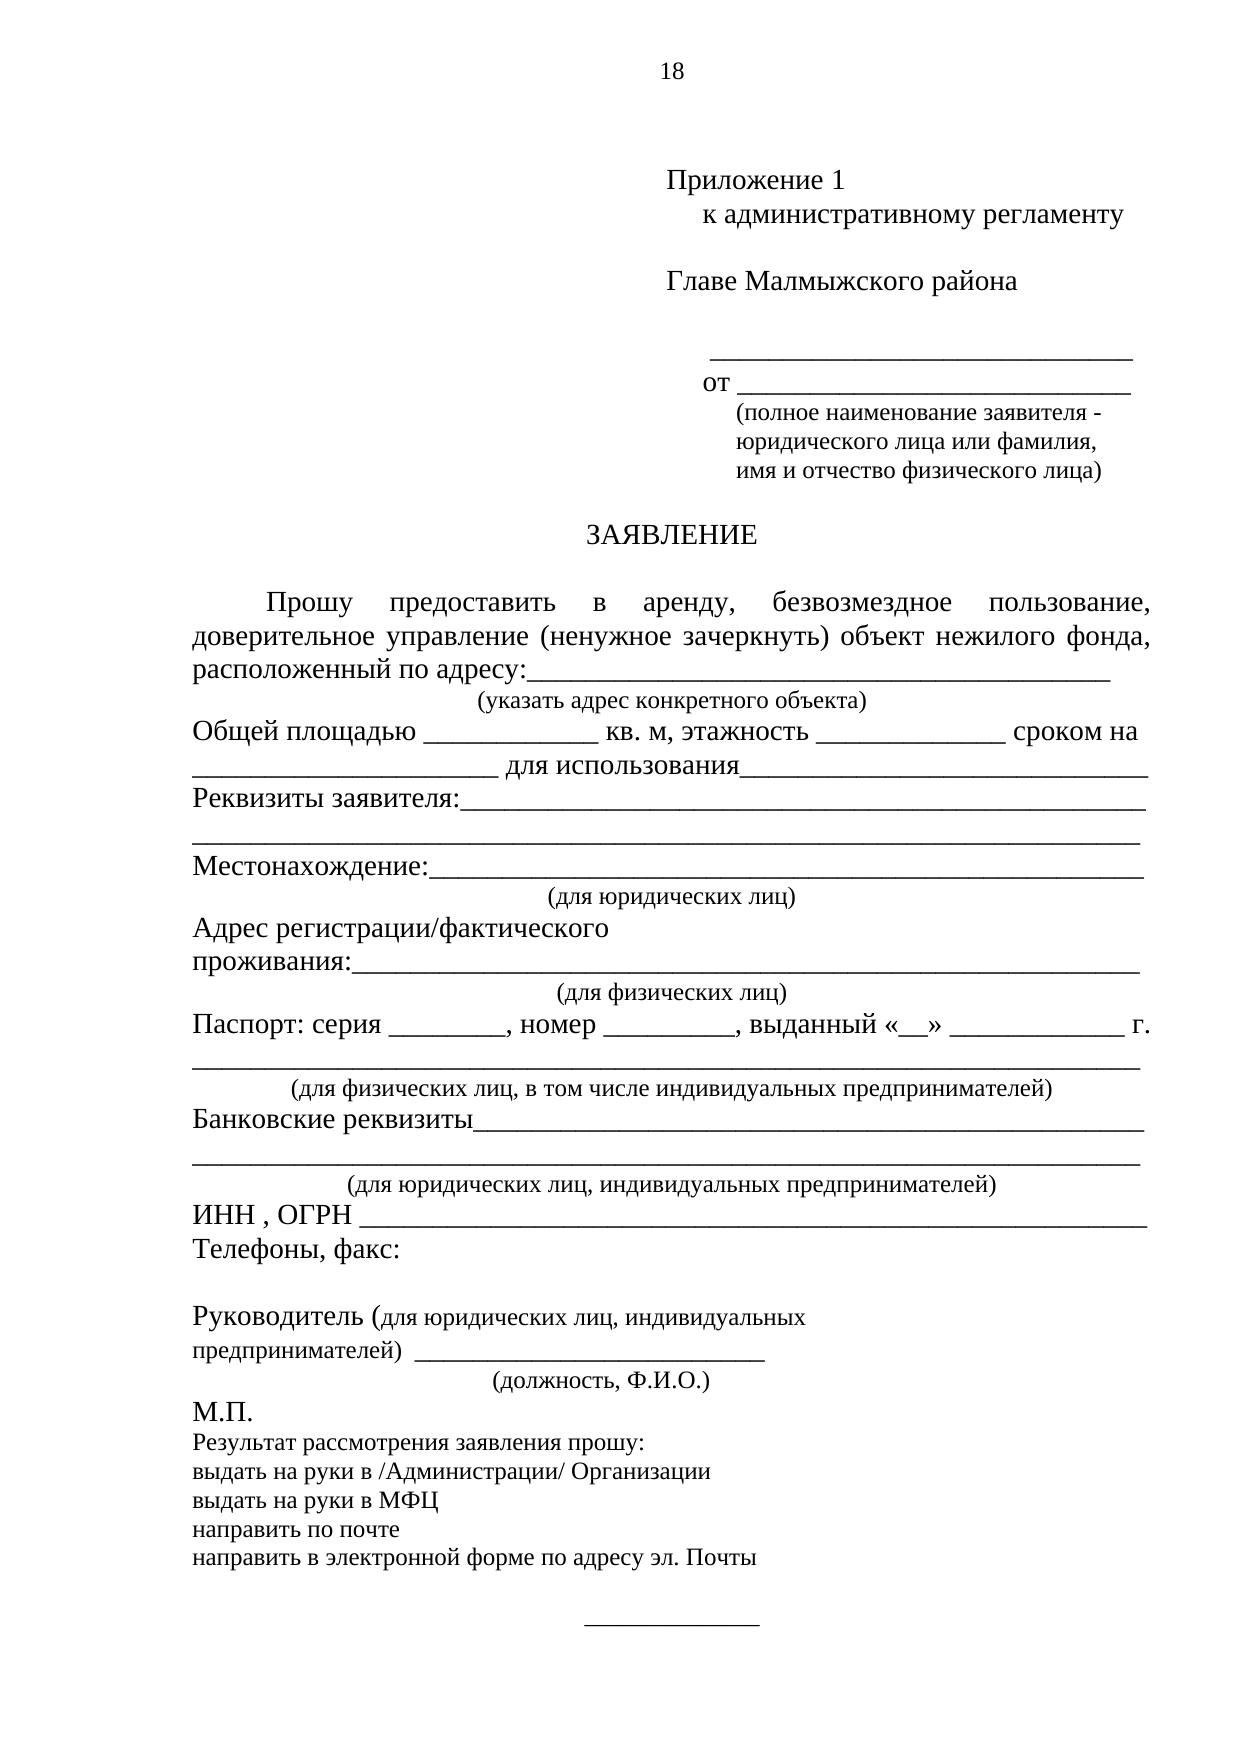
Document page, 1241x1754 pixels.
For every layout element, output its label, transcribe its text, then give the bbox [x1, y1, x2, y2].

text Главе Малмыжского района [192, 263, 1152, 297]
text выдать на руки в МФЦ [192, 1485, 1152, 1514]
text предпринимателей) ________________________ [192, 1332, 1152, 1365]
text Паспорт: серия ________, номер _________, выданный «__» ____________ г. [192, 1006, 1152, 1039]
text (для физических лиц) [192, 977, 1152, 1006]
text (должность, Ф.И.О.) [192, 1365, 1152, 1394]
text от ___________________________ [192, 364, 1152, 397]
text Банковские реквизиты______________________________________________ [192, 1102, 1152, 1135]
text Прошу предоставить в аренду, безвозмездное пользование, доверительное управление (ненужное зачеркнуть) объект нежилого фонда, расположенный по адресу:________________________________________ [192, 584, 1152, 685]
text Реквизиты заявителя:_______________________________________________ [192, 781, 1152, 814]
text Телефоны, факс: [192, 1231, 1152, 1264]
text ИНН , ОГРН ______________________________________________________ [192, 1197, 1152, 1231]
text _____________________________ [192, 330, 1152, 364]
text направить в электронной форме по адресу эл. Почты [192, 1542, 1152, 1571]
text направить по почте [192, 1514, 1152, 1542]
text Местонахождение:_________________________________________________ [192, 848, 1152, 881]
text _________________________________________________________________ [192, 1039, 1152, 1073]
text (для физических лиц, в том числе индивидуальных предпринимателей) [192, 1073, 1152, 1102]
text Руководитель (для юридических лиц, индивидуальных [192, 1298, 1152, 1332]
text Результат рассмотрения заявления прошу: [192, 1427, 1152, 1456]
text Общей площадью ____________ кв. м, этажность _____________ сроком на _____________________ для использования____________________________ [192, 713, 1152, 781]
text к административному регламенту [192, 196, 1152, 229]
text (для юридических лиц, индивидуальных предпринимателей) [192, 1169, 1152, 1197]
text имя и отчество физического лица) [192, 455, 1152, 483]
text _________________________________________________________________ [192, 814, 1152, 848]
text юридического лица или фамилия, [192, 426, 1152, 455]
text _________________________________________________________________ [192, 1135, 1152, 1169]
text ______________ [192, 1600, 1152, 1629]
text (полное наименование заявителя - [192, 397, 1152, 426]
text ЗАЯВЛЕНИЕ [192, 517, 1152, 551]
text Адрес регистрации/фактического проживания:______________________________________________________ [192, 910, 1152, 977]
text (для юридических лиц) [192, 881, 1152, 910]
text М.П. [192, 1394, 1152, 1427]
text Приложение 1 [192, 162, 1152, 196]
text (указать адрес конкретного объекта) [192, 685, 1152, 713]
text выдать на руки в /Администрации/ Организации [192, 1456, 1152, 1485]
